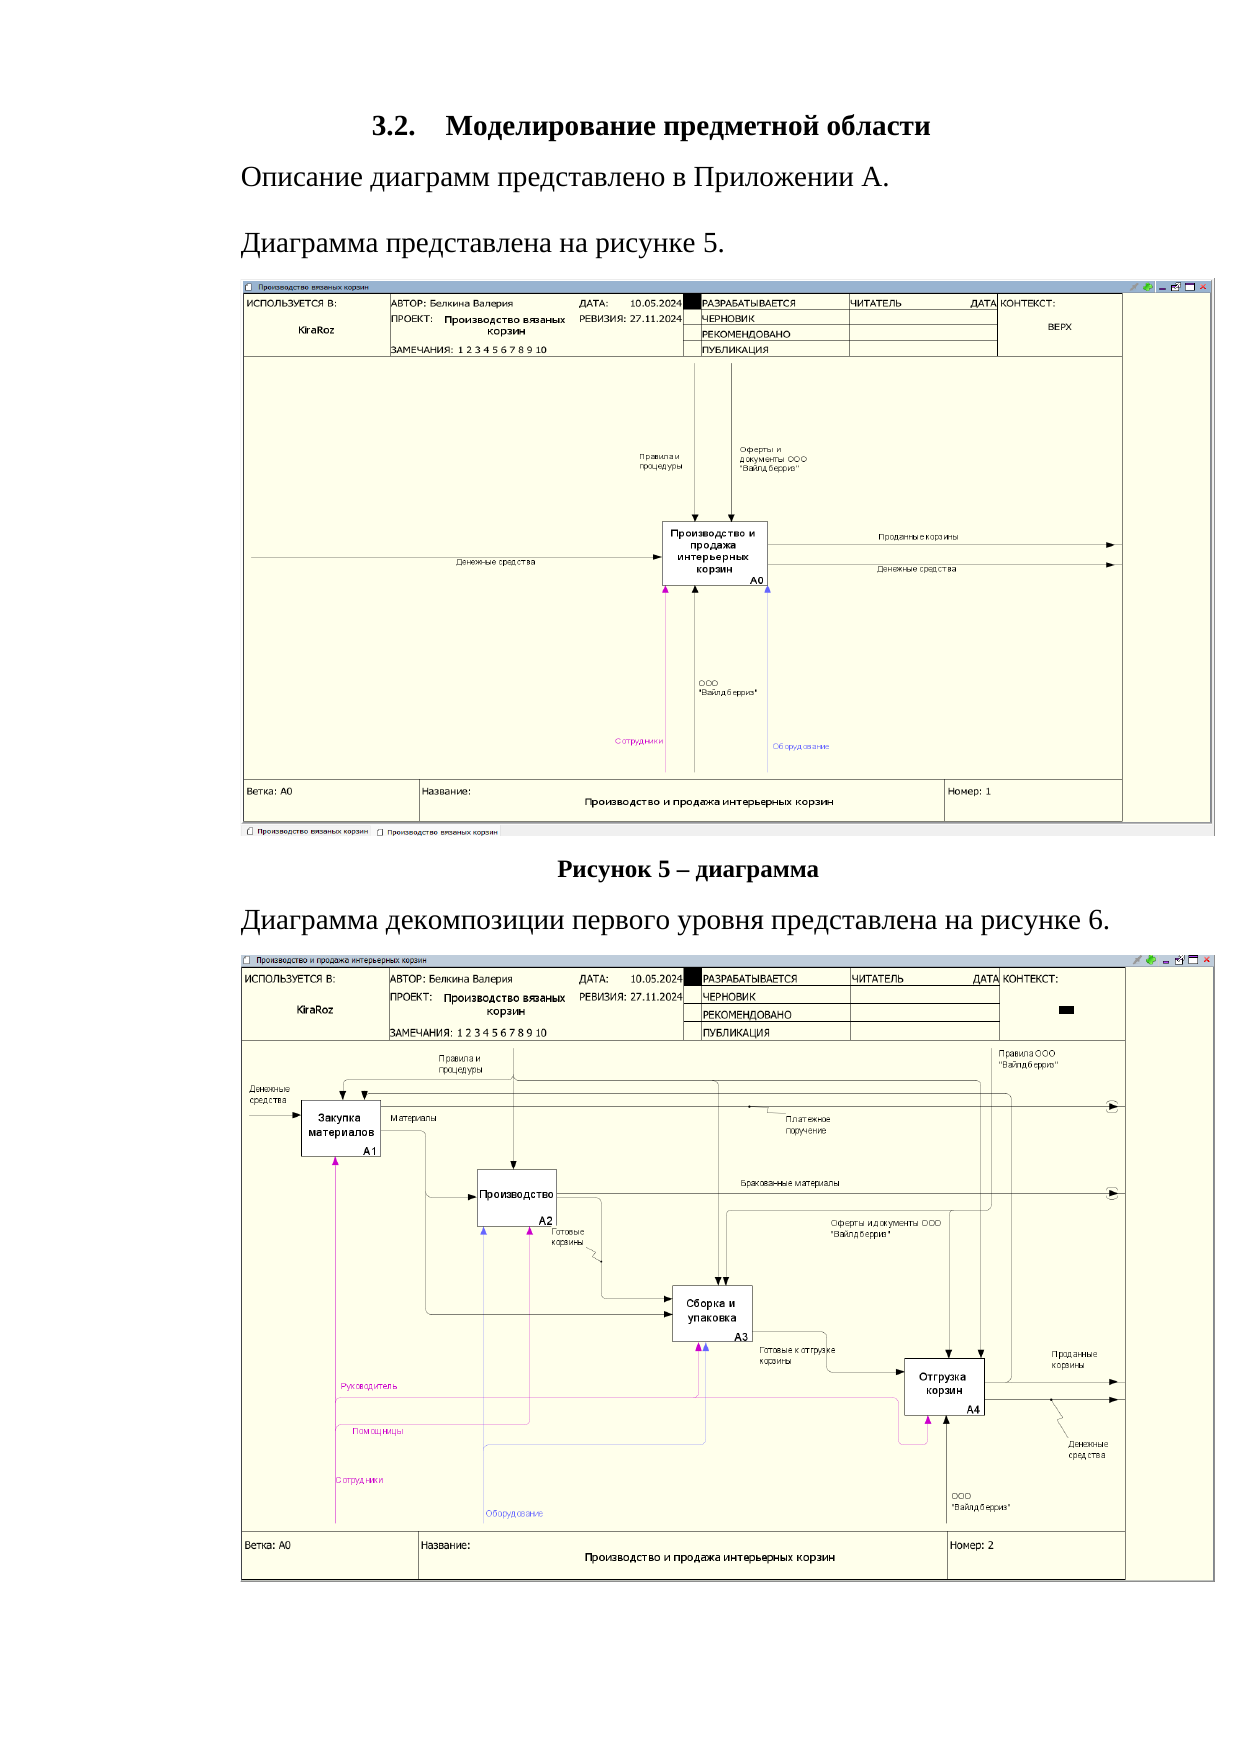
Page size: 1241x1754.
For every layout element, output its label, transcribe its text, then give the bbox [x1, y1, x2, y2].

list Описание диаграмм представлено в Приложении А. [167, 159, 1136, 192]
text Диаграмма представлена на рисунке 5. [167, 226, 1136, 259]
picture [240, 955, 1215, 1582]
list Моделирование предметной области [167, 108, 1136, 142]
text Рисунок 5 – диаграмма [167, 854, 1136, 883]
text Диаграмма декомпозиции первого уровня представлена на рисунке 6. [167, 902, 1136, 936]
picture [240, 278, 1215, 836]
